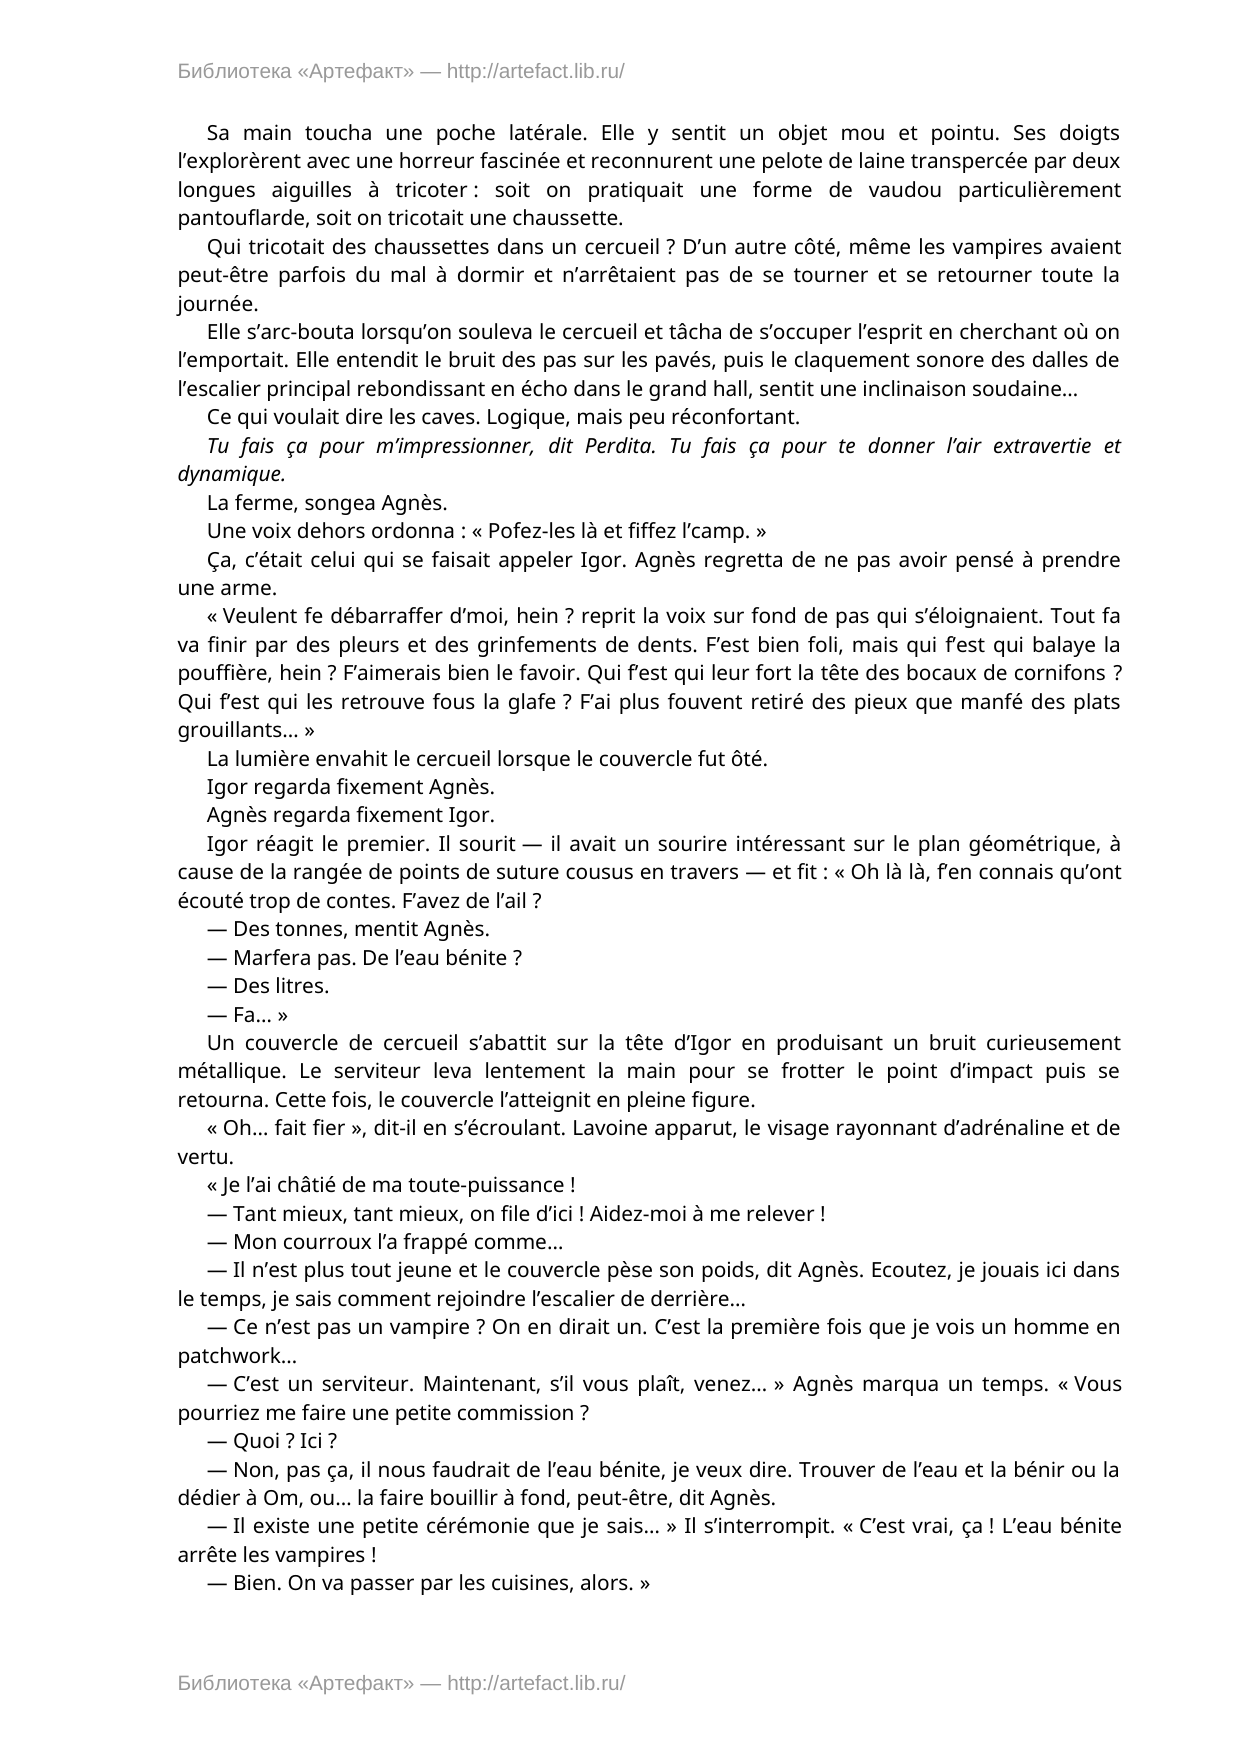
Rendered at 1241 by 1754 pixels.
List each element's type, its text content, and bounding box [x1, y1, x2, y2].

text Sa main toucha une poche latérale. Elle y sentit un objet mou et pointu. Ses doigts l’explorèrent avec une horreur fascinée et reconnurent une pelote de laine transpercée par deux longues aiguilles à tricoter : soit on pratiquait une forme de vaudou particulièrement pantouflarde, soit on tricotait une chaussette. [177, 118, 1122, 232]
text — Fa… » [177, 1000, 1122, 1028]
text Tu fais ça pour m’impressionner, dit Perdita. Tu fais ça pour te donner l’air extravertie et dynamique. [177, 431, 1122, 488]
text Igor réagit le premier. Il sourit — il avait un sourire intéressant sur le plan géométrique, à cause de la rangée de points de suture cousus en travers — et fit : « Oh là là, f’en connais qu’ont écouté trop de contes. F’avez de l’ail ? [177, 829, 1122, 914]
text Ça, c’était celui qui se faisait appeler Igor. Agnès regretta de ne pas avoir pensé à prendre une arme. [177, 545, 1122, 602]
text — C’est un serviteur. Maintenant, s’il vous plaît, venez… » Agnès marqua un temps. « Vous pourriez me faire une petite commission ? [177, 1369, 1122, 1426]
text — Non, pas ça, il nous faudrait de l’eau bénite, je veux dire. Trouver de l’eau et la bénir ou la dédier à Om, ou… la faire bouillir à fond, peut-être, dit Agnès. [177, 1455, 1122, 1512]
text — Il existe une petite cérémonie que je sais… » Il s’interrompit. « C’est vrai, ça ! L’eau bénite arrête les vampires ! [177, 1512, 1122, 1568]
text — Des litres. [177, 971, 1122, 1000]
text — Ce n’est pas un vampire ? On en dirait un. C’est la première fois que je vois un homme en patchwork… [177, 1312, 1122, 1369]
text Elle s’arc-bouta lorsqu’on souleva le cercueil et tâcha de s’occuper l’esprit en cherchant où on l’emportait. Elle entendit le bruit des pas sur les pavés, puis le claquement sonore des dalles de l’escalier principal rebondissant en écho dans le grand hall, sentit une inclinaison soudaine… [177, 317, 1122, 402]
text Igor regarda fixement Agnès. [177, 772, 1122, 801]
text — Bien. On va passer par les cuisines, alors. » [177, 1568, 1122, 1597]
text « Veulent fe débarraffer d’moi, hein ? reprit la voix sur fond de pas qui s’éloignaient. Tout fa va finir par des pleurs et des grinfements de dents. F’est bien foli, mais qui f’est qui balaye la pouffière, hein ? F’aimerais bien le favoir. Qui f’est qui leur fort la tête des bocaux de cornifons ? Qui f’est qui les retrouve fous la glafe ? F’ai plus fouvent retiré des pieux que manfé des plats grouillants… » [177, 602, 1122, 744]
text « Oh… fait fier », dit-il en s’écroulant. Lavoine apparut, le visage rayonnant d’adrénaline et de vertu. [177, 1113, 1122, 1170]
text Un couvercle de cercueil s’abattit sur la tête d’Igor en produisant un bruit curieusement métallique. Le serviteur leva lentement la main pour se frotter le point d’impact puis se retourna. Cette fois, le couvercle l’atteignit en pleine figure. [177, 1028, 1122, 1113]
text — Marfera pas. De l’eau bénite ? [177, 943, 1122, 971]
text La ferme, songea Agnès. [177, 488, 1122, 516]
text — Tant mieux, tant mieux, on file d’ici ! Aidez-moi à me relever ! [177, 1199, 1122, 1227]
text Une voix dehors ordonna : « Pofez-les là et fiffez l’camp. » [177, 516, 1122, 545]
text « Je l’ai châtié de ma toute-puissance ! [177, 1170, 1122, 1199]
text Qui tricotait des chaussettes dans un cercueil ? D’un autre côté, même les vampires avaient peut-être parfois du mal à dormir et n’arrêtaient pas de se tourner et se retourner toute la journée. [177, 232, 1122, 317]
text — Quoi ? Ici ? [177, 1426, 1122, 1455]
text La lumière envahit le cercueil lorsque le couvercle fut ôté. [177, 744, 1122, 772]
text — Il n’est plus tout jeune et le couvercle pèse son poids, dit Agnès. Ecoutez, je jouais ici dans le temps, je sais comment rejoindre l’escalier de derrière… [177, 1256, 1122, 1312]
text — Des tonnes, mentit Agnès. [177, 914, 1122, 943]
text Ce qui voulait dire les caves. Logique, mais peu réconfortant. [177, 402, 1122, 431]
text — Mon courroux l’a frappé comme… [177, 1227, 1122, 1256]
text Agnès regarda fixement Igor. [177, 801, 1122, 829]
